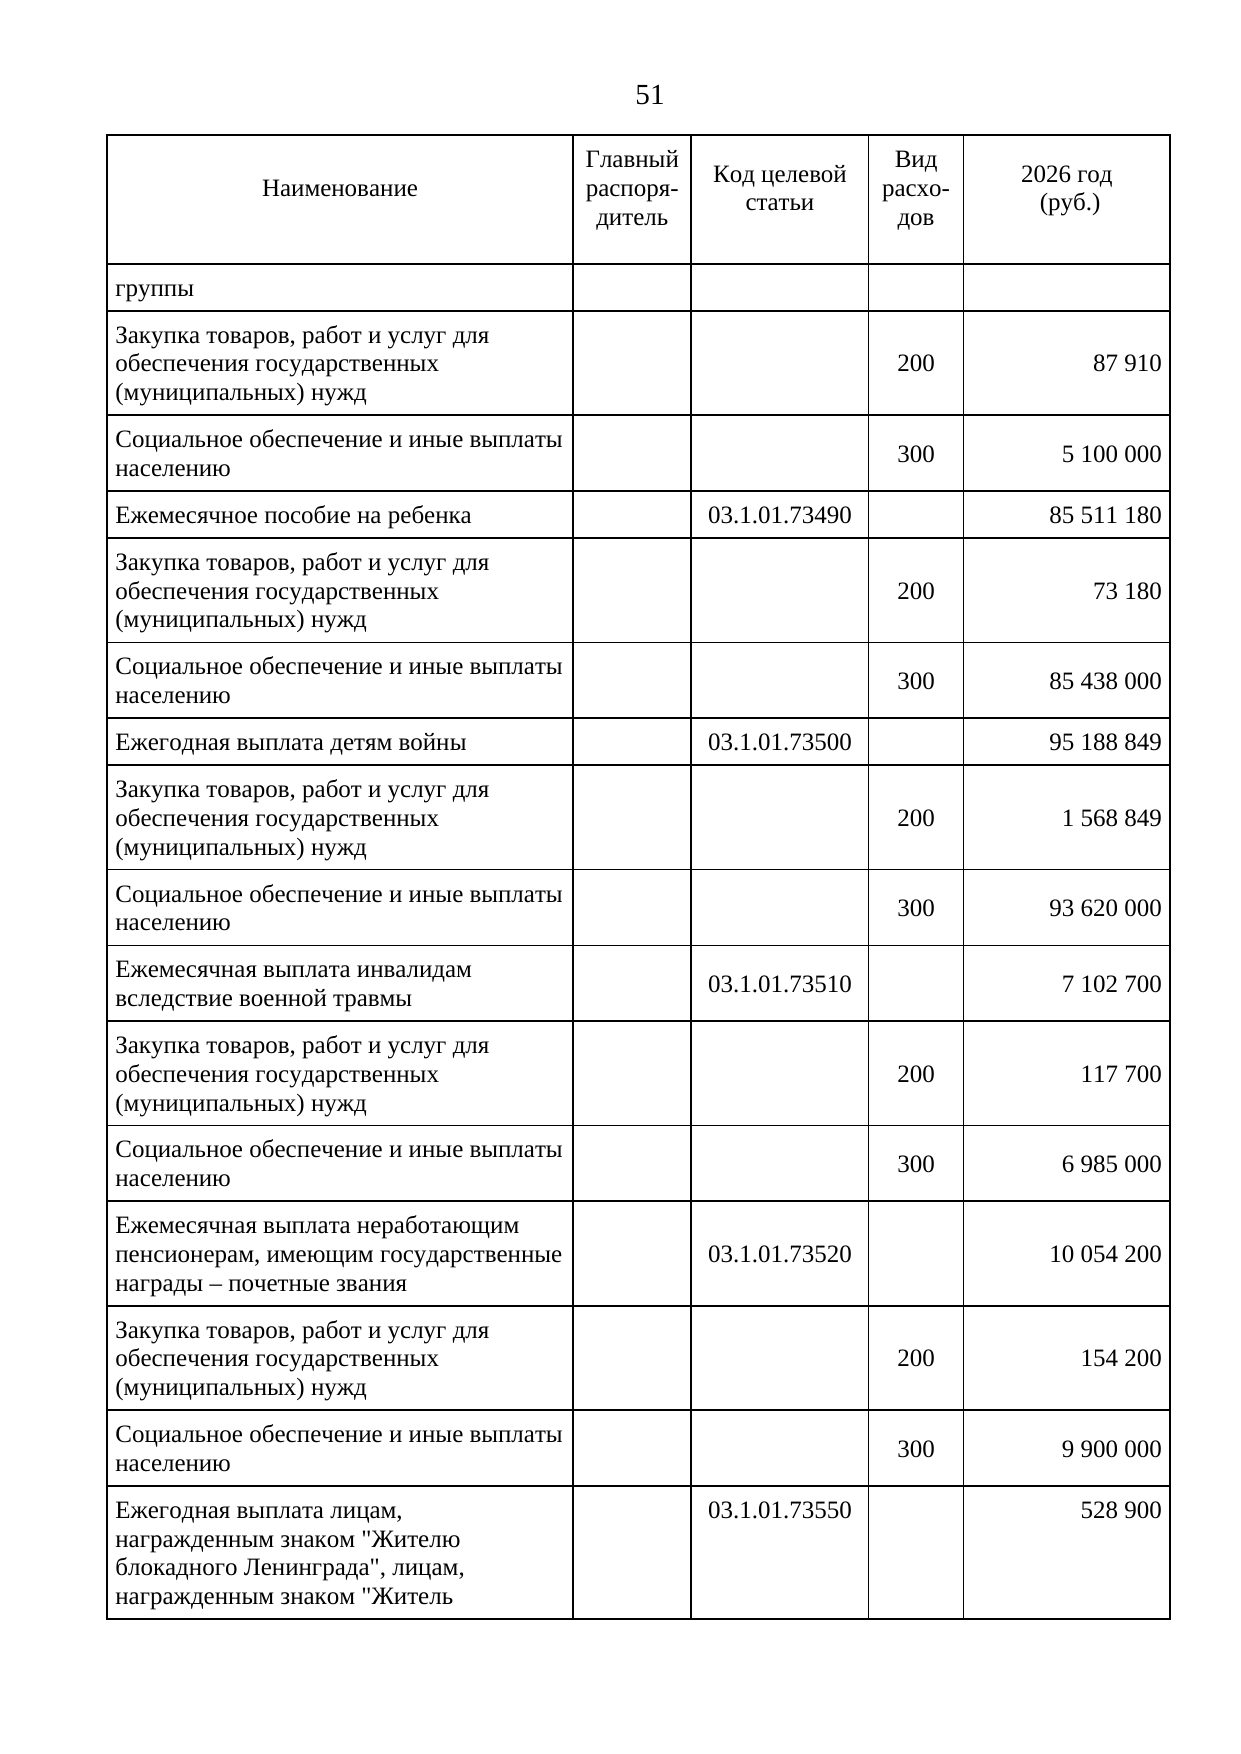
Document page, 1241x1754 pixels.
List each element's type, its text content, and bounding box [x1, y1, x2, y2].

table_header Код целевой статьи [692, 136, 868, 263]
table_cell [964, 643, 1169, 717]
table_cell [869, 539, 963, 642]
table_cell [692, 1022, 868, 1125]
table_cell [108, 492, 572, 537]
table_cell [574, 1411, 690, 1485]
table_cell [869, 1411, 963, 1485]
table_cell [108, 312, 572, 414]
table_header 2026 год (руб.) [964, 136, 1169, 263]
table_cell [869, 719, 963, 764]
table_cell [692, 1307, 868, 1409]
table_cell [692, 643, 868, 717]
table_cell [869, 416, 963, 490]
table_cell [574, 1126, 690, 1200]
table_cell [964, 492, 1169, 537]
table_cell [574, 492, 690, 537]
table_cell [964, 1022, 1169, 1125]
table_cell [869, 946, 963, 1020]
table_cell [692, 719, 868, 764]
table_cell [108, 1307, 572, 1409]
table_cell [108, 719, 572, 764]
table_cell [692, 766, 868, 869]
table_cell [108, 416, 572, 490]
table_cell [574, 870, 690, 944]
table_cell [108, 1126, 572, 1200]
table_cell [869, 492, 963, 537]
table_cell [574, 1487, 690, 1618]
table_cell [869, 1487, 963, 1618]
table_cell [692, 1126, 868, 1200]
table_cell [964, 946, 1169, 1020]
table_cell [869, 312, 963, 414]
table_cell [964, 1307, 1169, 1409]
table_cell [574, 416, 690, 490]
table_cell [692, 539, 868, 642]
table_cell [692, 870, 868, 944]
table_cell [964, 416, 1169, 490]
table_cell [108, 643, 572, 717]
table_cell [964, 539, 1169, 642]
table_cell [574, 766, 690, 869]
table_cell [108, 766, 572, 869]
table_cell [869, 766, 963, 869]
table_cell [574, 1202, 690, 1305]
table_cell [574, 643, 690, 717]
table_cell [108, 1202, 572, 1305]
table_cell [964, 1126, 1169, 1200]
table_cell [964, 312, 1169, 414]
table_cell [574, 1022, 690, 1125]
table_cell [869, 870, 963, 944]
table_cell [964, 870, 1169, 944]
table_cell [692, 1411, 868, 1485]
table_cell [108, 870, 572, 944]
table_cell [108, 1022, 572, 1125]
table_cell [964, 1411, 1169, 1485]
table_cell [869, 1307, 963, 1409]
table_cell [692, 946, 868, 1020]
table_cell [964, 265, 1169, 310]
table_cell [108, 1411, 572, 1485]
table_header Вид расхо- дов [869, 136, 963, 263]
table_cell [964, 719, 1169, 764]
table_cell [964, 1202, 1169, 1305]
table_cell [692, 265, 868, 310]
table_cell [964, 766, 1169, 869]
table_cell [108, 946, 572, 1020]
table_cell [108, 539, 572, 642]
table_header Главный распоря-дитель [574, 136, 690, 263]
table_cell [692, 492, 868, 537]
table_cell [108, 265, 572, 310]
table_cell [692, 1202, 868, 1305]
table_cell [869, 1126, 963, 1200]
table_header Наименование [108, 136, 572, 263]
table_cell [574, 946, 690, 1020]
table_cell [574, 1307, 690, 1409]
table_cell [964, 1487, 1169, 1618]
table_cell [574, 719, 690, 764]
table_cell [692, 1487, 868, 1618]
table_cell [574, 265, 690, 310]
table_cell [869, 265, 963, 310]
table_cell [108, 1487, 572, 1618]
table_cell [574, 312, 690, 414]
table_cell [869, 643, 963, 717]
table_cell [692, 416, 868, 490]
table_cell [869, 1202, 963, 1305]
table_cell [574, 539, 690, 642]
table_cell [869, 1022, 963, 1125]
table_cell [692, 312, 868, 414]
